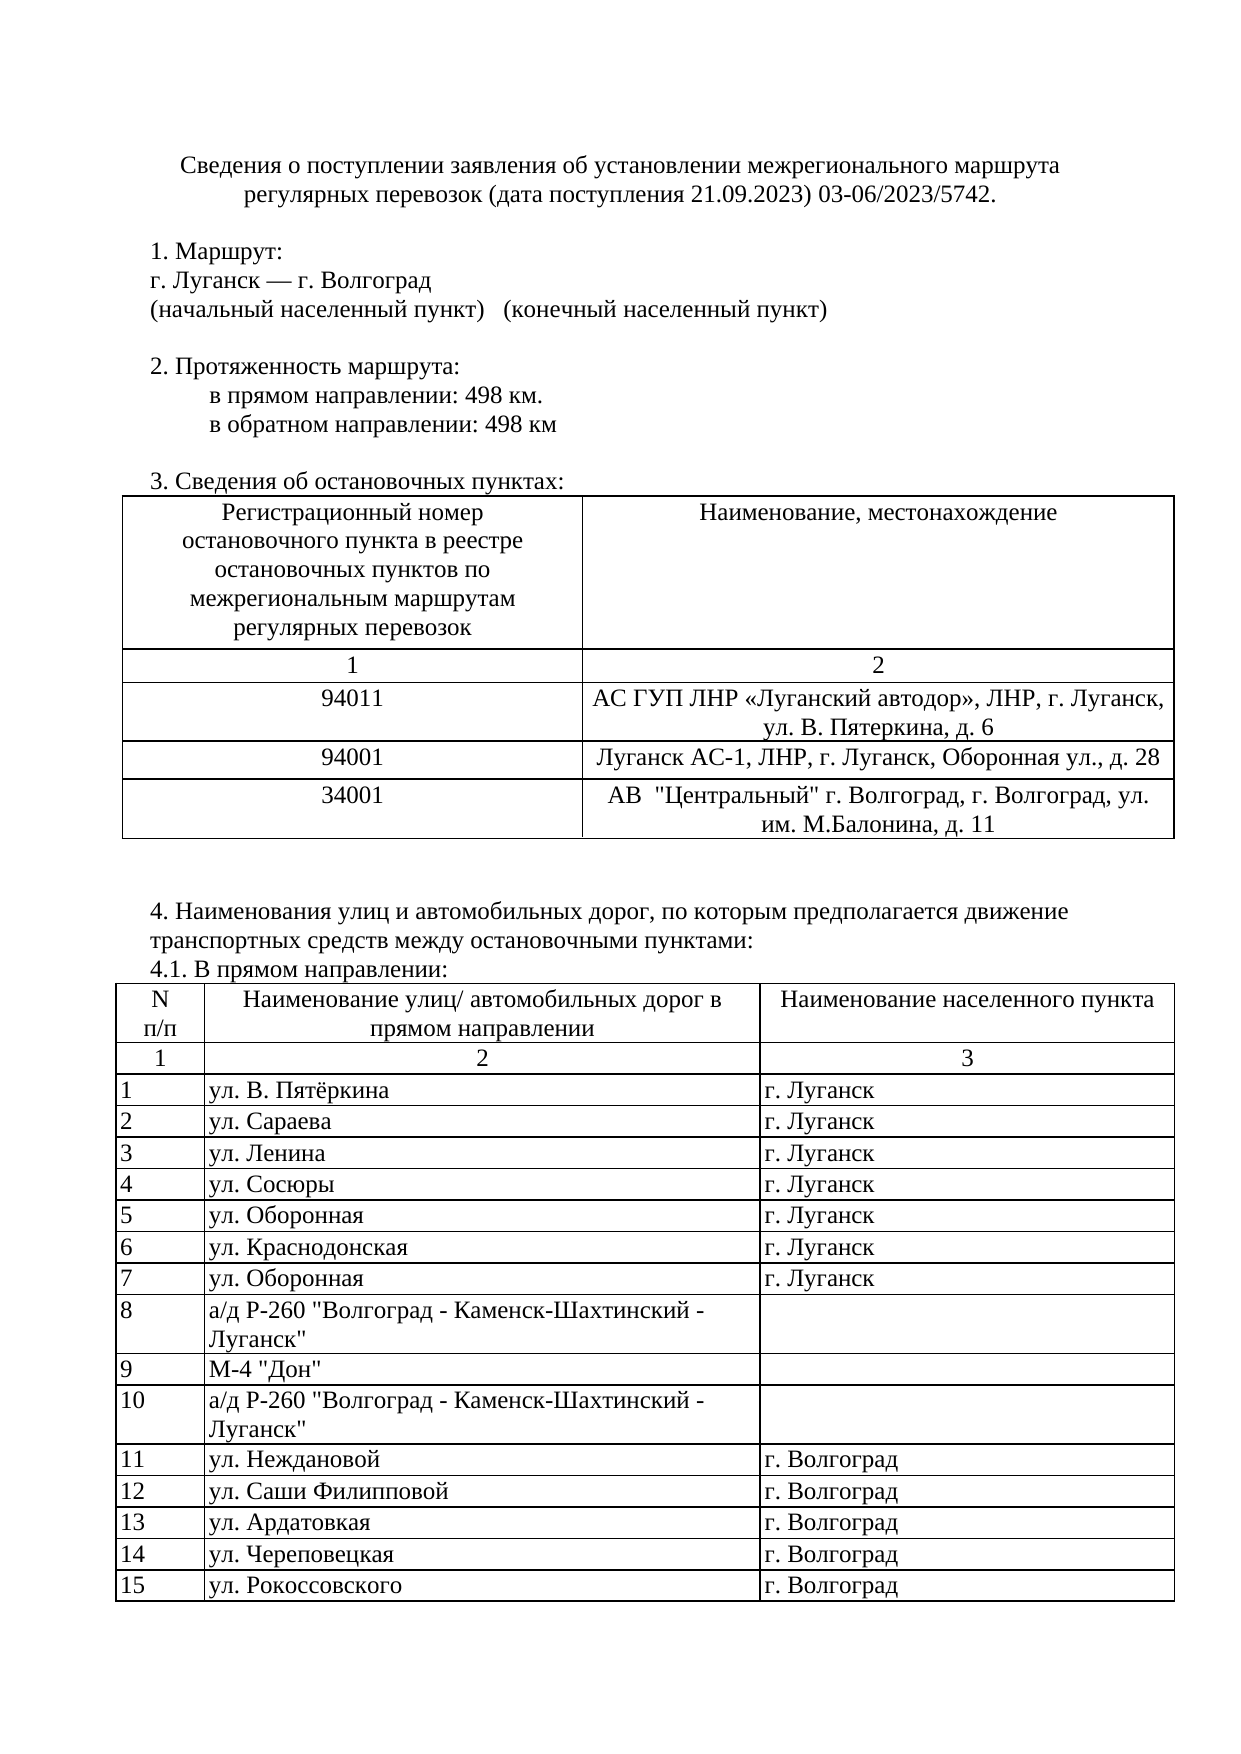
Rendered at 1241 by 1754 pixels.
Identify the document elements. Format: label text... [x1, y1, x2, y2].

table_cell 10 [117, 1386, 204, 1443]
table_cell ул. Неждановой [205, 1445, 759, 1474]
table_cell г. Луганск [761, 1201, 1174, 1231]
table_cell г. Волгоград [761, 1445, 1174, 1474]
table_cell 2 [583, 650, 1173, 681]
table_cell г. Луганск [761, 1169, 1174, 1199]
table_cell 3 [761, 1043, 1174, 1073]
text 1. Маршрут: [150, 236, 1090, 265]
table_cell М-4 "Дон" [205, 1354, 759, 1384]
table_cell [761, 1386, 1174, 1443]
table_header N п/п [117, 984, 204, 1042]
table_cell 34001 [123, 780, 582, 837]
text в обратном направлении: 498 км [150, 409, 1090, 437]
table_cell [761, 1354, 1174, 1384]
table_cell 13 [117, 1508, 204, 1537]
table_cell 2 [117, 1106, 204, 1136]
table_cell ул. Рокоссовского [205, 1571, 759, 1600]
text 4.1. В прямом направлении: [150, 954, 1090, 983]
table_cell г. Луганск [761, 1138, 1174, 1168]
table_cell г. Волгоград [761, 1539, 1174, 1569]
table_cell ул. Сосюры [205, 1169, 759, 1199]
table_header Наименование населенного пункта [761, 984, 1174, 1042]
table_cell ул. Сараева [205, 1106, 759, 1136]
text г. Луганск — г. Волгоград [150, 265, 1090, 294]
table_cell ул. В. Пятёркина [205, 1075, 759, 1105]
table_cell г. Волгоград [761, 1476, 1174, 1506]
table_cell г. Луганск [761, 1232, 1174, 1262]
table_cell 5 [117, 1201, 204, 1231]
table_cell 1 [123, 650, 582, 681]
text 2. Протяженность маршрута: [150, 351, 1090, 380]
text в прямом направлении: 498 км. [150, 380, 1090, 409]
table_cell 7 [117, 1264, 204, 1293]
table_cell 1 [117, 1075, 204, 1105]
text 4. Наименования улиц и автомобильных дорог, по которым предполагается движение транспортных средств между остановочными пунктами: [150, 896, 1090, 954]
table_cell ул. Ардатовкая [205, 1508, 759, 1537]
table_cell а/д Р-260 "Волгоград - Каменск-Шахтинский - Луганск" [205, 1386, 759, 1443]
table_cell 15 [117, 1571, 204, 1600]
table_cell 14 [117, 1539, 204, 1569]
table_cell АС ГУП ЛНР «Луганский автодор», ЛНР, г. Луганск, ул. В. Пятеркина, д. 6 [583, 683, 1173, 740]
table_cell ул. Саши Филипповой [205, 1476, 759, 1506]
table_cell АВ "Центральный" г. Волгоград, г. Волгоград, ул. им. М.Балонина, д. 11 [583, 780, 1173, 837]
table_cell ул. Оборонная [205, 1264, 759, 1293]
table_cell а/д Р-260 "Волгоград - Каменск-Шахтинский - Луганск" [205, 1295, 759, 1352]
table_cell 94001 [123, 742, 582, 778]
table_cell 1 [117, 1043, 204, 1073]
table_cell ул. Оборонная [205, 1201, 759, 1231]
table_header Регистрационный номер остановочного пункта в реестре остановочных пунктов по межрегиональным маршрутам регулярных перевозок [123, 497, 582, 648]
table_cell ул. Краснодонская [205, 1232, 759, 1262]
table_cell 8 [117, 1295, 204, 1352]
table_cell 11 [117, 1445, 204, 1474]
table_cell 94011 [123, 683, 582, 740]
table_cell г. Луганск [761, 1106, 1174, 1136]
table_cell 9 [117, 1354, 204, 1384]
text Сведения о поступлении заявления об установлении межрегионального маршрута регулярных перевозок (дата поступления 21.09.2023) 03-06/2023/5742. [150, 150, 1090, 207]
table_cell г. Луганск [761, 1075, 1174, 1105]
table_cell 4 [117, 1169, 204, 1199]
table_cell г. Волгоград [761, 1508, 1174, 1537]
table_cell [761, 1295, 1174, 1352]
table_header Наименование улиц/ автомобильных дорог в прямом направлении [205, 984, 759, 1042]
text (начальный населенный пункт) (конечный населенный пункт) [150, 294, 1090, 322]
table_cell 6 [117, 1232, 204, 1262]
table_cell 12 [117, 1476, 204, 1506]
table_cell Луганск АС-1, ЛНР, г. Луганск, Оборонная ул., д. 28 [583, 742, 1173, 778]
table_cell 2 [205, 1043, 759, 1073]
table_header Наименование, местонахождение [583, 497, 1173, 648]
table_cell ул. Череповецкая [205, 1539, 759, 1569]
table_cell г. Волгоград [761, 1571, 1174, 1600]
table_cell ул. Ленина [205, 1138, 759, 1168]
text 3. Сведения об остановочных пунктах: [150, 466, 1090, 495]
table_cell г. Луганск [761, 1264, 1174, 1293]
table_cell 3 [117, 1138, 204, 1168]
